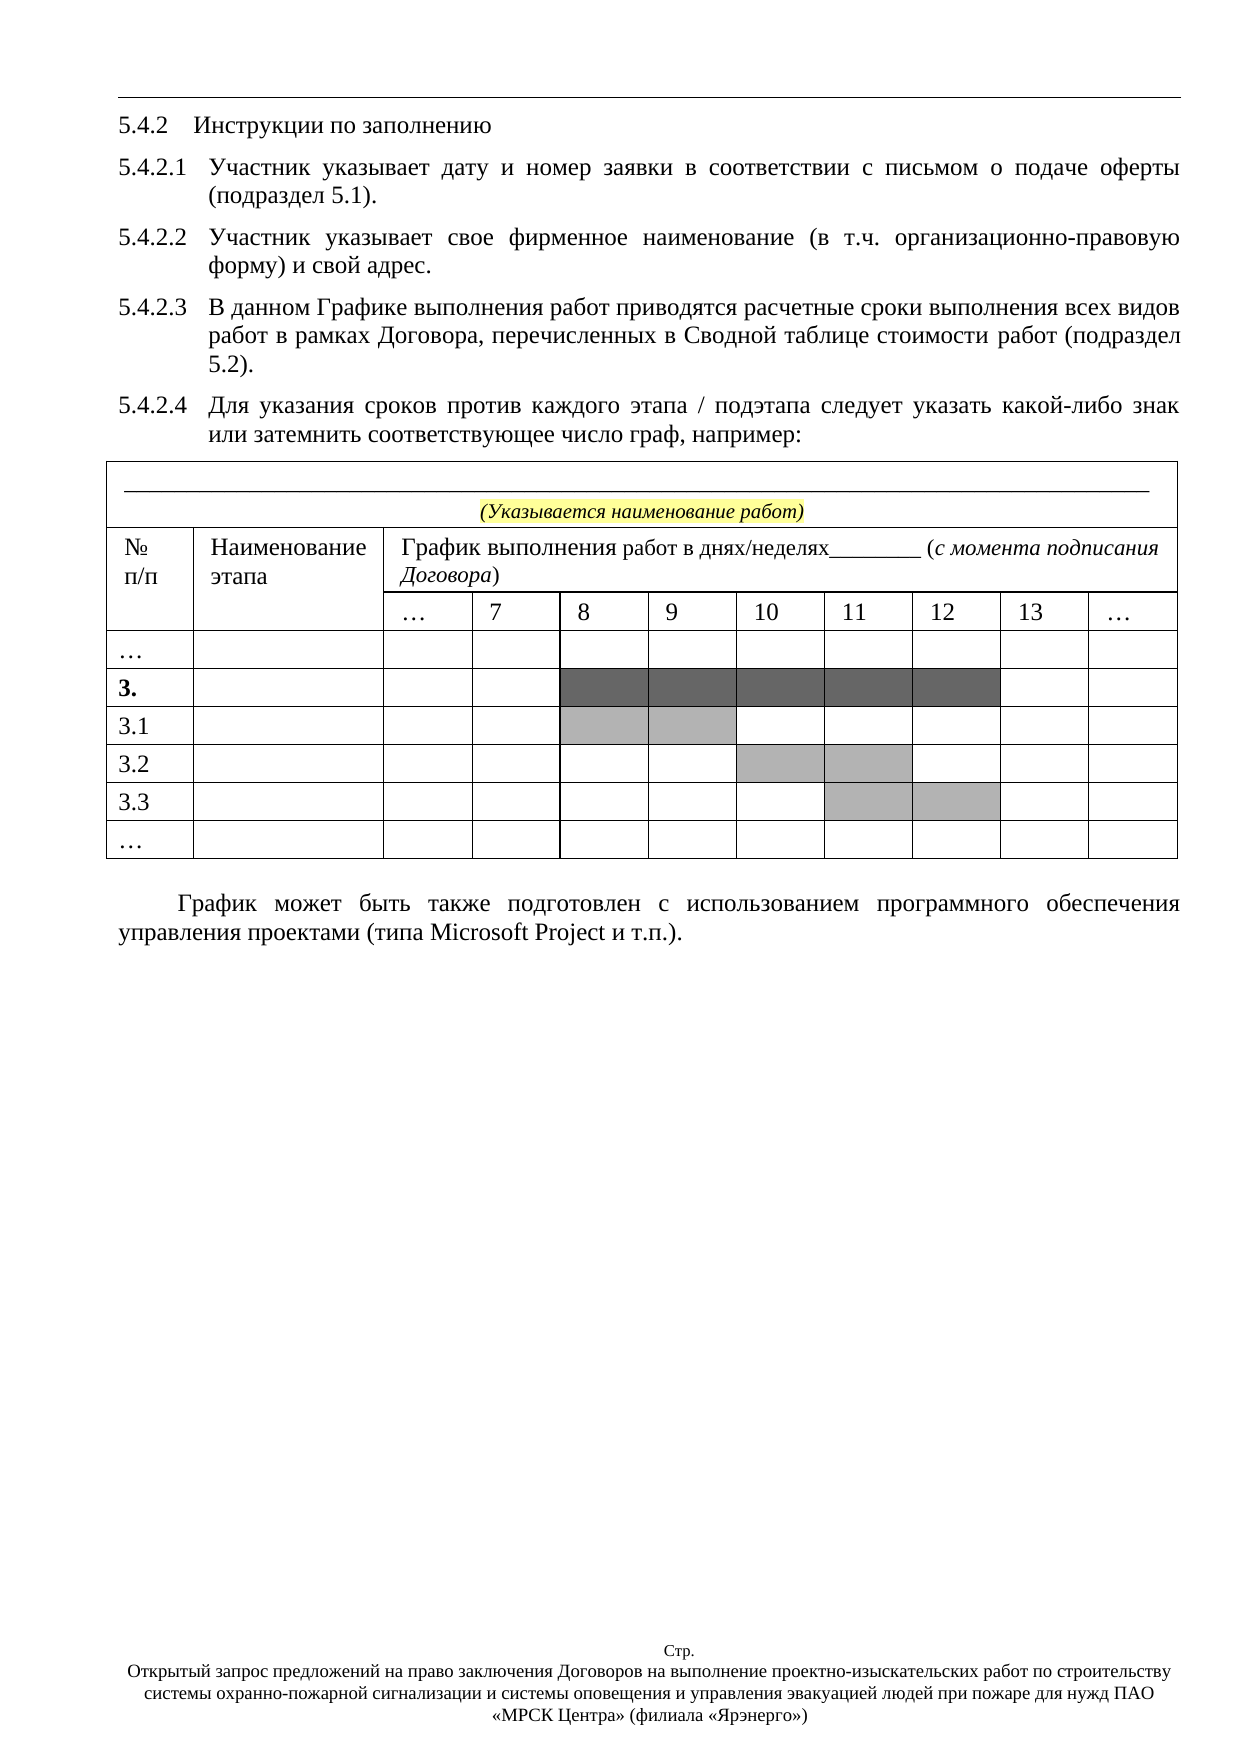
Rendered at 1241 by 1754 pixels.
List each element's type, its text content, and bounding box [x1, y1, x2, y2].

table_cell 9 [649, 593, 736, 629]
table_cell [384, 631, 472, 668]
table_cell [649, 783, 736, 820]
table_cell [473, 707, 559, 744]
table_cell График выполнения работ в днях/неделях________ (с момента подписания Договора) [384, 528, 1177, 591]
table_cell [913, 783, 1000, 820]
table_cell [384, 669, 472, 706]
table_cell [825, 745, 912, 782]
table_cell [913, 745, 1000, 782]
table_cell [825, 707, 912, 744]
table_cell [194, 821, 383, 858]
table_cell [913, 707, 1000, 744]
table_cell [825, 821, 912, 858]
list Участник указывает свое фирменное наименование (в т.ч. организационно-правовую форму) и свой адрес. [118, 222, 1181, 279]
table_cell [107, 745, 193, 782]
table_cell [1001, 631, 1088, 668]
table_cell [649, 707, 736, 744]
table_cell [473, 631, 559, 668]
table_cell [107, 669, 193, 706]
table_cell № п/п [107, 528, 193, 629]
table_cell [1089, 821, 1177, 858]
table_cell [737, 707, 824, 744]
table_cell 11 [825, 593, 912, 629]
table_cell [107, 783, 193, 820]
table_cell [473, 669, 559, 706]
table_cell [561, 783, 648, 820]
table_cell [1001, 783, 1088, 820]
table_cell [1089, 631, 1177, 668]
table_cell [1001, 669, 1088, 706]
table_cell [1001, 821, 1088, 858]
table_cell [1089, 669, 1177, 706]
table_cell [384, 707, 472, 744]
table_header __________________________________________________________________________________ (Указывается наименование работ) [107, 462, 1177, 527]
table_cell [473, 745, 559, 782]
table_cell 10 [737, 593, 824, 629]
table_cell [1089, 783, 1177, 820]
table_cell [561, 707, 648, 744]
table_cell … [1089, 593, 1177, 629]
table_cell [194, 707, 383, 744]
table_cell [649, 631, 736, 668]
table_cell [473, 783, 559, 820]
table_cell [737, 631, 824, 668]
table_cell Наименование этапа [194, 528, 383, 629]
table_cell [737, 745, 824, 782]
table_cell [1001, 745, 1088, 782]
list Участник указывает дату и номер заявки в соответствии с письмом о подаче оферты (подраздел 5.1). [118, 152, 1181, 209]
text График может быть также подготовлен с использованием программного обеспечения управления проектами (типа Microsoft Project и т.п.). [118, 888, 1181, 946]
table_cell [561, 631, 648, 668]
table_cell [825, 631, 912, 668]
table_cell [473, 821, 559, 858]
table_cell [825, 783, 912, 820]
table_cell … [107, 821, 193, 858]
table_cell [913, 669, 1000, 706]
table_cell 7 [473, 593, 559, 629]
table_cell [561, 745, 648, 782]
table_cell [1001, 707, 1088, 744]
list В данном Графике выполнения работ приводятся расчетные сроки выполнения всех видов работ в рамках Договора, перечисленных в Сводной таблице стоимости работ (подраздел 5.2). [118, 292, 1181, 378]
table_cell [737, 783, 824, 820]
table_cell [384, 745, 472, 782]
table_cell [913, 821, 1000, 858]
table_cell [194, 669, 383, 706]
subtitle Инструкции по заполнению [118, 111, 1181, 139]
table_cell [561, 669, 648, 706]
table_cell [561, 821, 648, 858]
table_cell 8 [561, 593, 648, 629]
table_cell [194, 631, 383, 668]
table_cell 12 [913, 593, 1000, 629]
table_cell [737, 821, 824, 858]
table_cell [649, 821, 736, 858]
table_cell [649, 669, 736, 706]
table_cell [194, 745, 383, 782]
table_cell 13 [1001, 593, 1088, 629]
table_cell … [384, 593, 472, 629]
table_cell [913, 631, 1000, 668]
table_cell … [107, 631, 193, 668]
table_cell [194, 783, 383, 820]
table_cell [737, 669, 824, 706]
table_cell [1089, 745, 1177, 782]
table_cell [825, 669, 912, 706]
table_cell [384, 783, 472, 820]
table_cell [649, 745, 736, 782]
table_cell [107, 707, 193, 744]
table_cell [384, 821, 472, 858]
table_cell [1089, 707, 1177, 744]
list Для указания сроков против каждого этапа / подэтапа следует указать какой-либо знак или затемнить соответствующее число граф, например: [118, 391, 1181, 448]
